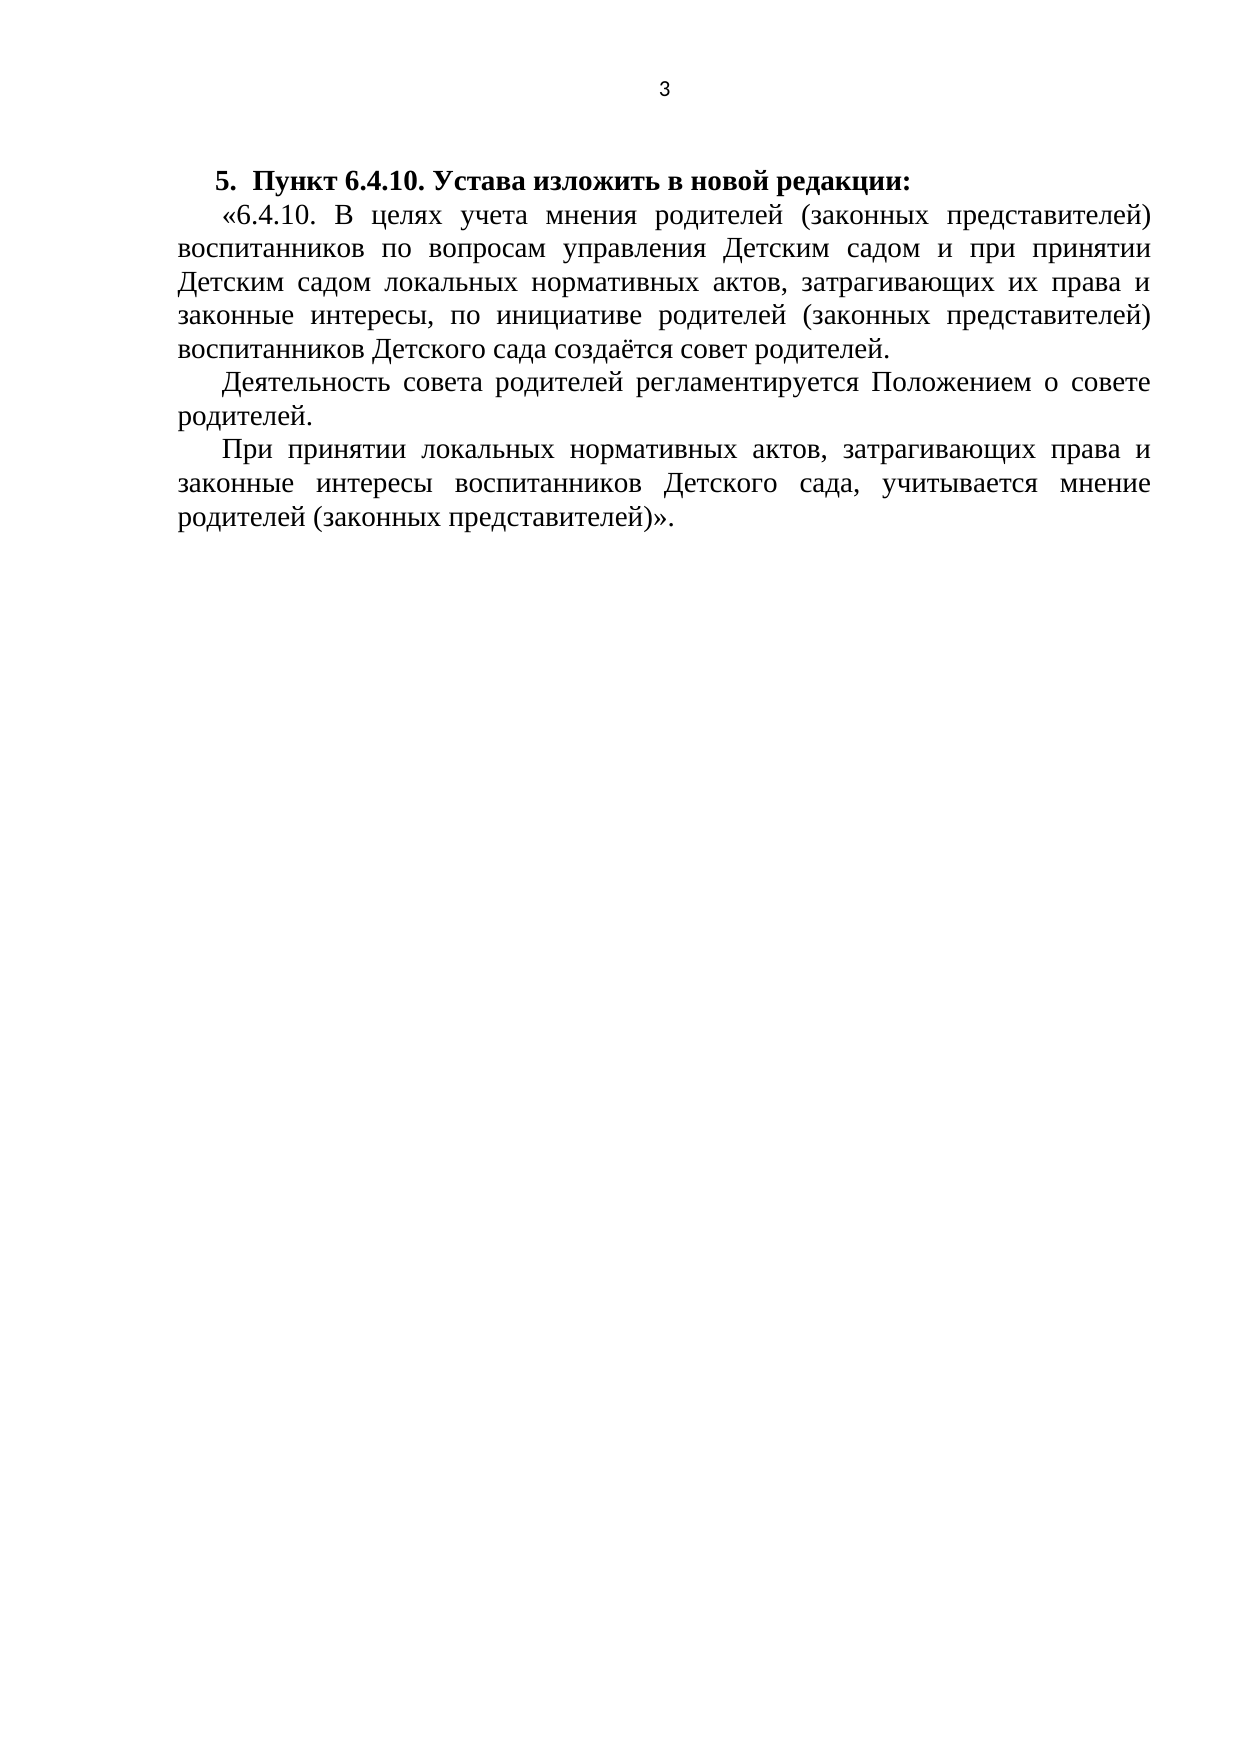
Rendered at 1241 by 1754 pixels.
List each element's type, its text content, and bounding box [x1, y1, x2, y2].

text Деятельность совета родителей регламентируется Положением о совете родителей. [177, 364, 1152, 432]
list Пункт 6.4.10. Устава изложить в новой редакции: [215, 163, 1152, 197]
text При принятии локальных нормативных актов, затрагивающих права и законные интересы воспитанников Детского сада, учитывается мнение родителей (законных представителей)». [177, 432, 1152, 532]
text «6.4.10. В целях учета мнения родителей (законных представителей) воспитанников по вопросам управления Детским садом и при принятии Детским садом локальных нормативных актов, затрагивающих их права и законные интересы, по инициативе родителей (законных представителей) воспитанников Детского сада создаётся совет родителей. [177, 197, 1152, 364]
